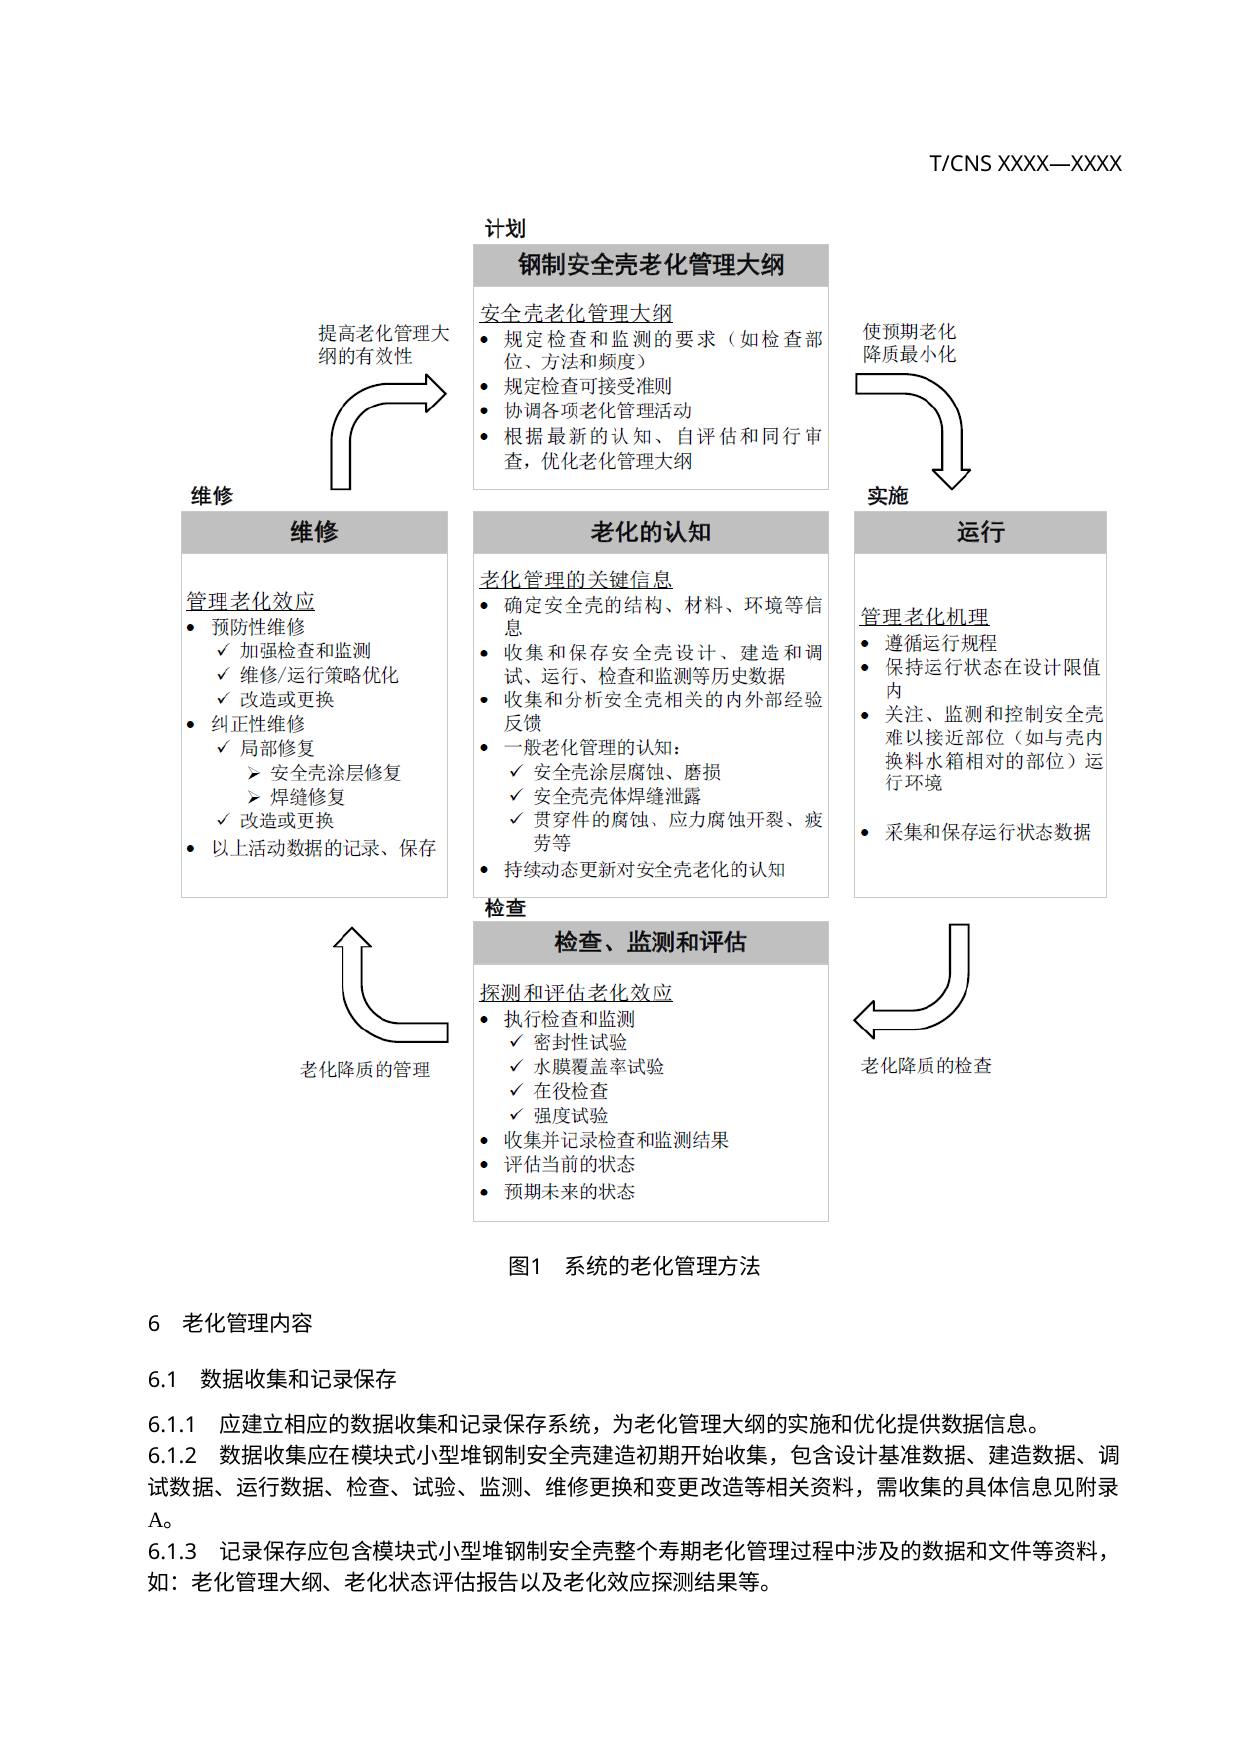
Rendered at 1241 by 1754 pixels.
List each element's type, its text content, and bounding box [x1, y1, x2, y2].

text 数据收集和记录保存 [148, 1362, 1122, 1394]
picture [148, 200, 1122, 1237]
text 记录保存应包含模块式小型堆钢制安全壳整个寿期老化管理过程中涉及的数据和文件等资料，如：老化管理大纲、老化状态评估报告以及老化效应探测结果等。 [148, 1534, 1122, 1597]
text 老化管理内容 [148, 1306, 1122, 1337]
text 系统的老化管理方法 [148, 1249, 1122, 1281]
text 应建立相应的数据收集和记录保存系统，为老化管理大纲的实施和优化提供数据信息。 [148, 1407, 1122, 1438]
text 数据收集应在模块式小型堆钢制安全壳建造初期开始收集，包含设计基准数据、建造数据、调试数据、运行数据、检查、试验、监测、维修更换和变更改造等相关资料，需收集的具体信息见附录A。 [148, 1438, 1122, 1534]
